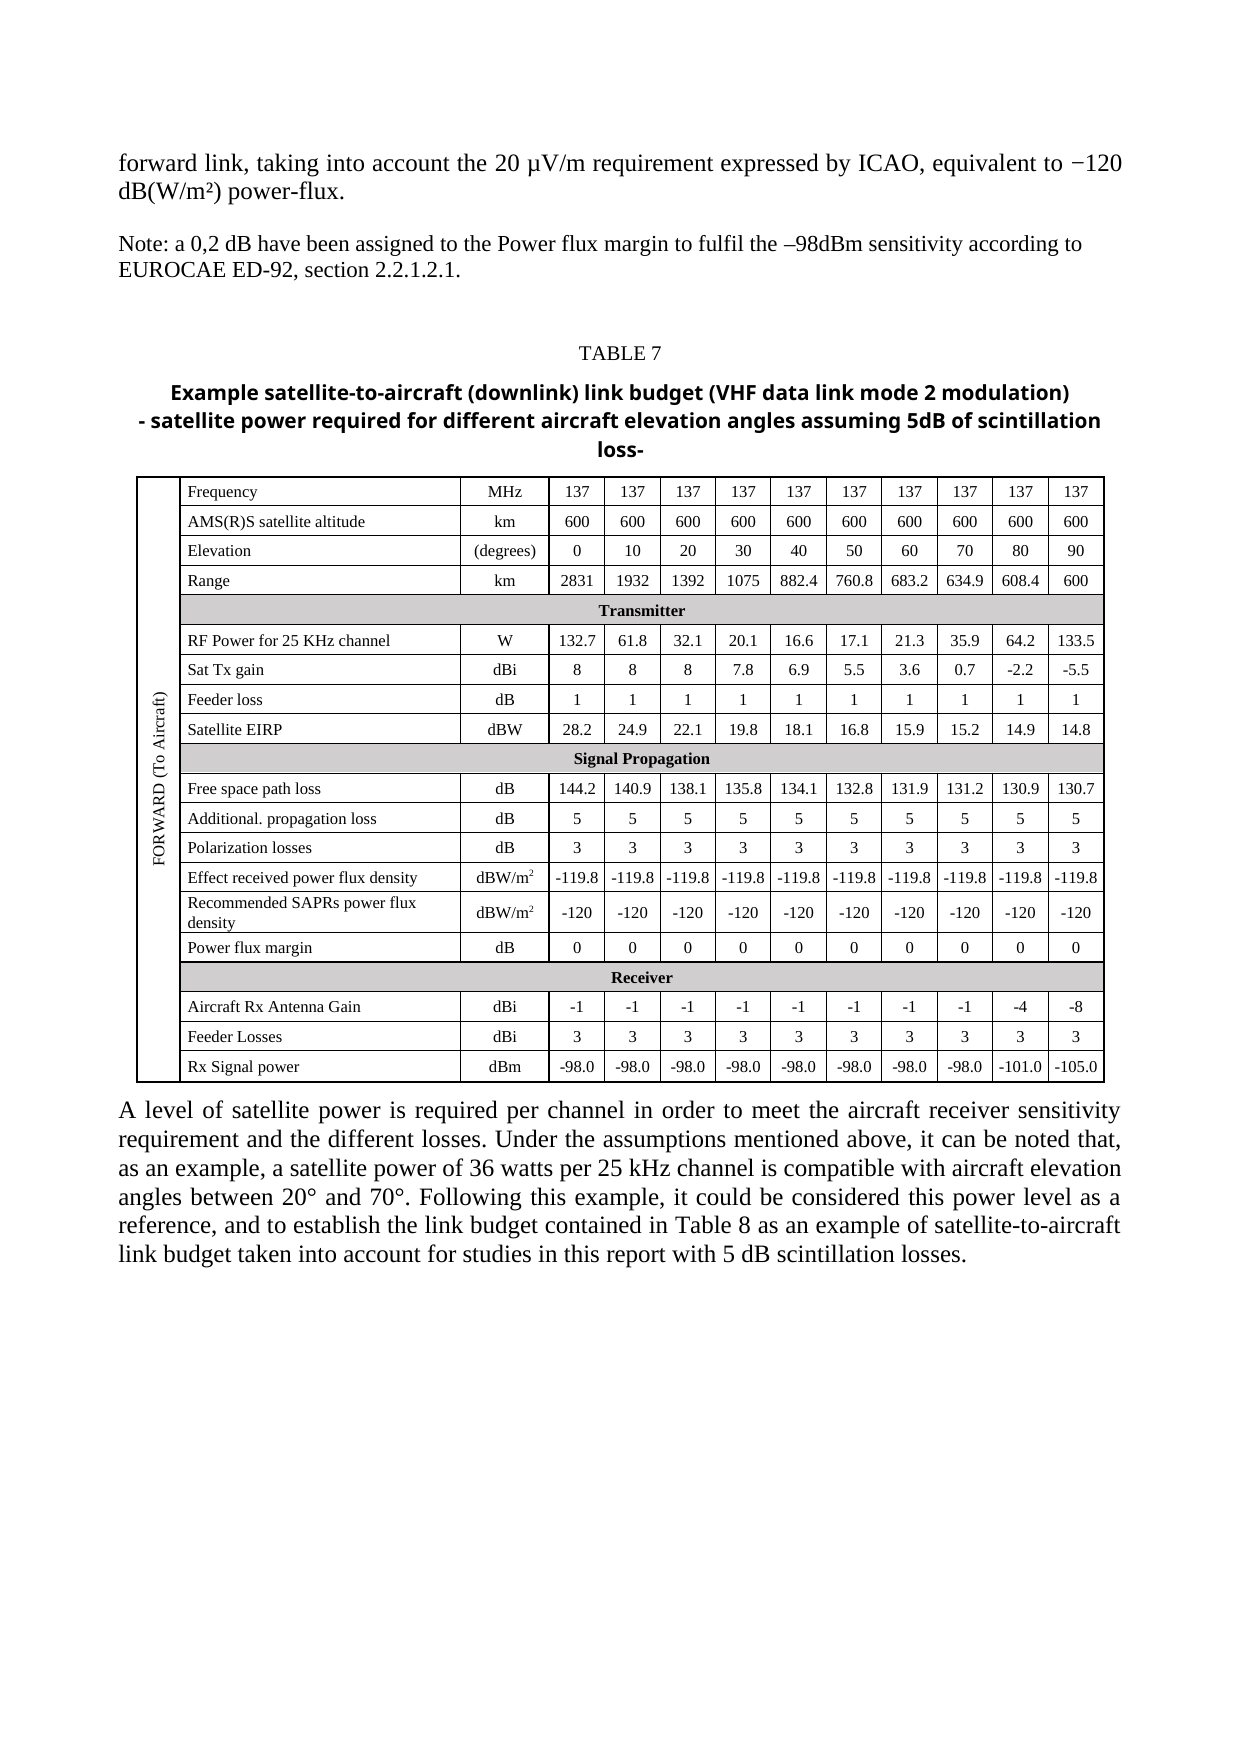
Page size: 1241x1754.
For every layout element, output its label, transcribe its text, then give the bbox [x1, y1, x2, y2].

table_cell 0 [550, 933, 604, 961]
table_header 137 [550, 478, 604, 505]
table_header Frequency [181, 478, 460, 505]
table_cell -120 [827, 892, 881, 932]
table_cell 3 [550, 833, 604, 862]
table_cell 1 [716, 685, 770, 713]
table_cell -119.8 [938, 863, 992, 891]
table_cell Satellite EIRP [181, 714, 460, 743]
table_cell 7.8 [716, 655, 770, 683]
table_header 137 [1049, 478, 1103, 505]
table_cell 22.1 [661, 714, 715, 743]
table_cell 1 [1049, 685, 1103, 713]
table_cell 600 [1049, 566, 1103, 594]
table_cell 131.2 [938, 774, 992, 802]
table_cell 3 [938, 1022, 992, 1050]
table_cell 5 [882, 803, 937, 832]
table_cell dBm [461, 1051, 548, 1081]
table_cell 0 [827, 933, 881, 961]
table_cell 600 [550, 506, 604, 535]
table_cell dBW/m2 [461, 892, 548, 932]
table_cell 14.8 [1049, 714, 1103, 743]
table_cell 600 [661, 506, 715, 535]
table_cell dBi [461, 992, 548, 1021]
table_cell 134.1 [771, 774, 826, 802]
table_cell 600 [827, 506, 881, 535]
table_cell 3 [882, 1022, 937, 1050]
table_cell 90 [1049, 536, 1103, 565]
table_cell -1 [550, 992, 604, 1021]
table_cell km [461, 566, 548, 594]
table_cell Transmitter [181, 595, 1103, 624]
table_cell 35.9 [938, 625, 992, 654]
table_cell 1932 [605, 566, 660, 594]
table_cell dB [461, 803, 548, 832]
table_cell -4 [993, 992, 1048, 1021]
table_cell Receiver [181, 963, 1103, 991]
table_cell 50 [827, 536, 881, 565]
table_cell -98.0 [882, 1051, 937, 1081]
table_cell 131.9 [882, 774, 937, 802]
table_cell 16.6 [771, 625, 826, 654]
table_cell -2.2 [993, 655, 1048, 683]
table_cell 0 [1049, 933, 1103, 961]
table_cell 1075 [716, 566, 770, 594]
table_cell 882.4 [771, 566, 826, 594]
table_cell 3 [550, 1022, 604, 1050]
table_cell 3 [993, 833, 1048, 862]
table_cell 64.2 [993, 625, 1048, 654]
table_cell 130.9 [993, 774, 1048, 802]
table_cell AMS(R)S satellite altitude [181, 506, 460, 535]
table_cell 3 [661, 833, 715, 862]
table_cell -98.0 [938, 1051, 992, 1081]
table_cell 3 [605, 833, 660, 862]
table_cell 3 [1049, 1022, 1103, 1050]
table_cell dBi [461, 1022, 548, 1050]
table_cell dBW [461, 714, 548, 743]
table_cell dB [461, 833, 548, 862]
table_cell 17.1 [827, 625, 881, 654]
table_cell 3 [716, 1022, 770, 1050]
table_cell Recommended SAPRs power flux density [181, 892, 460, 932]
table_cell Polarization losses [181, 833, 460, 862]
table_cell 1 [993, 685, 1048, 713]
table_cell 634.9 [938, 566, 992, 594]
table_cell 135.8 [716, 774, 770, 802]
table_cell 1 [938, 685, 992, 713]
table_cell 5 [827, 803, 881, 832]
table_cell Sat Tx gain [181, 655, 460, 683]
table_cell Free space path loss [181, 774, 460, 802]
table_cell 3 [993, 1022, 1048, 1050]
table_cell -119.8 [716, 863, 770, 891]
table_cell 19.8 [716, 714, 770, 743]
table_cell -98.0 [827, 1051, 881, 1081]
table_cell -1 [882, 992, 937, 1021]
table_cell dB [461, 685, 548, 713]
table_cell -120 [550, 892, 604, 932]
table_cell -120 [771, 892, 826, 932]
table_cell 60 [882, 536, 937, 565]
table_cell 20.1 [716, 625, 770, 654]
table_cell dBW/m2 [461, 863, 548, 891]
table_cell 3 [938, 833, 992, 862]
table_cell 1 [771, 685, 826, 713]
table_cell dBi [461, 655, 548, 683]
table_cell 600 [771, 506, 826, 535]
table_cell Feeder Losses [181, 1022, 460, 1050]
table_cell 608.4 [993, 566, 1048, 594]
table_cell 15.9 [882, 714, 937, 743]
table_cell 1 [882, 685, 937, 713]
table_cell 600 [938, 506, 992, 535]
title Example satellite-to-aircraft (downlink) link budget (VHF data link mode 2 modulation) - satellite power required for different aircraft elevation angles assuming 5dB of scintillation loss- [118, 378, 1122, 463]
table_cell 40 [771, 536, 826, 565]
table_cell -1 [605, 992, 660, 1021]
table_cell dB [461, 774, 548, 802]
table_cell 21.3 [882, 625, 937, 654]
table_cell 600 [716, 506, 770, 535]
table_cell 80 [993, 536, 1048, 565]
table_header 137 [938, 478, 992, 505]
table_cell 5 [1049, 803, 1103, 832]
table_cell -98.0 [550, 1051, 604, 1081]
table_cell 140.9 [605, 774, 660, 802]
table_cell Rx Signal power [181, 1051, 460, 1081]
table_cell 15.2 [938, 714, 992, 743]
table_header 137 [993, 478, 1048, 505]
table_cell -120 [716, 892, 770, 932]
table_cell -119.8 [550, 863, 604, 891]
table_cell -98.0 [771, 1051, 826, 1081]
table_cell 14.9 [993, 714, 1048, 743]
table_cell Feeder loss [181, 685, 460, 713]
table_cell -5.5 [1049, 655, 1103, 683]
table_cell -98.0 [605, 1051, 660, 1081]
table_cell 20 [661, 536, 715, 565]
table_cell dB [461, 933, 548, 961]
table_cell 132.8 [827, 774, 881, 802]
table_cell 3 [661, 1022, 715, 1050]
table_header 137 [771, 478, 826, 505]
table_cell -1 [771, 992, 826, 1021]
table_cell 1392 [661, 566, 715, 594]
table_cell 30 [716, 536, 770, 565]
table_cell -119.8 [993, 863, 1048, 891]
table_cell 600 [993, 506, 1048, 535]
table_cell 0 [993, 933, 1048, 961]
table_cell 1 [605, 685, 660, 713]
table_cell 1 [827, 685, 881, 713]
table_cell 70 [938, 536, 992, 565]
table_cell 1 [550, 685, 604, 713]
table_cell 5 [938, 803, 992, 832]
table_cell -119.8 [771, 863, 826, 891]
table_cell 0 [882, 933, 937, 961]
table_cell 3.6 [882, 655, 937, 683]
table_cell 0 [661, 933, 715, 961]
table_cell W [461, 625, 548, 654]
table_cell Signal Propagation [181, 744, 1103, 772]
table_header 137 [661, 478, 715, 505]
table_cell -119.8 [827, 863, 881, 891]
text A level of satellite power is required per channel in order to meet the aircraft receiver sensitivity requirement and the different losses. Under the assumptions mentioned above, it can be noted that, as an example, a satellite power of 36 watts per 25 kHz channel is compatible with aircraft elevation angles between 20° and 70°. Following this example, it could be considered this power level as a reference, and to establish the link budget contained in Table 8 as an example of satellite-to-aircraft link budget taken into account for studies in this report with 5 dB scintillation losses. [118, 1096, 1122, 1268]
table_cell 8 [550, 655, 604, 683]
table_cell 5 [993, 803, 1048, 832]
table_cell 3 [882, 833, 937, 862]
table_cell 600 [882, 506, 937, 535]
table_cell 61.8 [605, 625, 660, 654]
table_cell -98.0 [661, 1051, 715, 1081]
table_cell 3 [827, 1022, 881, 1050]
table_header MHz [461, 478, 548, 505]
table_cell -119.8 [1049, 863, 1103, 891]
table_cell km [461, 506, 548, 535]
table_cell 3 [1049, 833, 1103, 862]
table_cell Power flux margin [181, 933, 460, 961]
table_cell Aircraft Rx Antenna Gain [181, 992, 460, 1021]
table_cell 3 [605, 1022, 660, 1050]
table_cell -120 [882, 892, 937, 932]
table_cell 5 [716, 803, 770, 832]
table_cell 5 [550, 803, 604, 832]
table_cell 5 [771, 803, 826, 832]
table_cell -101.0 [993, 1051, 1048, 1081]
table_header 137 [827, 478, 881, 505]
table_cell 600 [1049, 506, 1103, 535]
table_cell 2831 [550, 566, 604, 594]
table_cell 24.9 [605, 714, 660, 743]
table_cell 8 [661, 655, 715, 683]
table_cell 3 [716, 833, 770, 862]
table_cell Effect received power flux density [181, 863, 460, 891]
table_header 137 [605, 478, 660, 505]
table_cell Range [181, 566, 460, 594]
table_header FORWARD (To Aircraft) [138, 478, 179, 1081]
table_cell 133.5 [1049, 625, 1103, 654]
table_cell -1 [716, 992, 770, 1021]
table_cell -120 [605, 892, 660, 932]
table_cell 5 [605, 803, 660, 832]
table_cell 0.7 [938, 655, 992, 683]
table_cell 0 [938, 933, 992, 961]
table_cell 0 [716, 933, 770, 961]
table_header 137 [716, 478, 770, 505]
table_cell 600 [605, 506, 660, 535]
table_cell 3 [771, 1022, 826, 1050]
table_cell 5.5 [827, 655, 881, 683]
table_cell -105.0 [1049, 1051, 1103, 1081]
table_cell 1 [661, 685, 715, 713]
table_cell -120 [993, 892, 1048, 932]
table_cell 6.9 [771, 655, 826, 683]
table_cell 10 [605, 536, 660, 565]
table_cell 28.2 [550, 714, 604, 743]
table_cell 0 [605, 933, 660, 961]
table_cell 0 [771, 933, 826, 961]
table_cell 3 [827, 833, 881, 862]
table_cell 5 [661, 803, 715, 832]
table_cell 144.2 [550, 774, 604, 802]
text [118, 148, 1122, 205]
table_cell -1 [661, 992, 715, 1021]
table_cell -119.8 [661, 863, 715, 891]
table_cell -1 [827, 992, 881, 1021]
table_cell -120 [661, 892, 715, 932]
text Note: a 0,2 dB have been assigned to the Power flux margin to fulfil the –98dBm sensitivity according to EUROCAE ED-92, section 2.2.1.2.1. [118, 230, 1122, 283]
table_cell 683.2 [882, 566, 937, 594]
table_cell Additional. propagation loss [181, 803, 460, 832]
table_cell -120 [938, 892, 992, 932]
table_cell 32.1 [661, 625, 715, 654]
table_cell -119.8 [882, 863, 937, 891]
table_header 137 [882, 478, 937, 505]
table_cell -98.0 [716, 1051, 770, 1081]
text Table 7 [118, 341, 1122, 365]
table_cell -1 [938, 992, 992, 1021]
table_cell -120 [1049, 892, 1103, 932]
table_cell 130.7 [1049, 774, 1103, 802]
table_cell Elevation [181, 536, 460, 565]
table_cell 132.7 [550, 625, 604, 654]
table_cell 138.1 [661, 774, 715, 802]
table_cell 16.8 [827, 714, 881, 743]
table_cell -119.8 [605, 863, 660, 891]
table_cell 18.1 [771, 714, 826, 743]
table_cell RF Power for 25 KHz channel [181, 625, 460, 654]
table_cell (degrees) [461, 536, 548, 565]
table_cell -8 [1049, 992, 1103, 1021]
table_cell 0 [550, 536, 604, 565]
table_cell 760.8 [827, 566, 881, 594]
table_cell 3 [771, 833, 826, 862]
table_cell 8 [605, 655, 660, 683]
